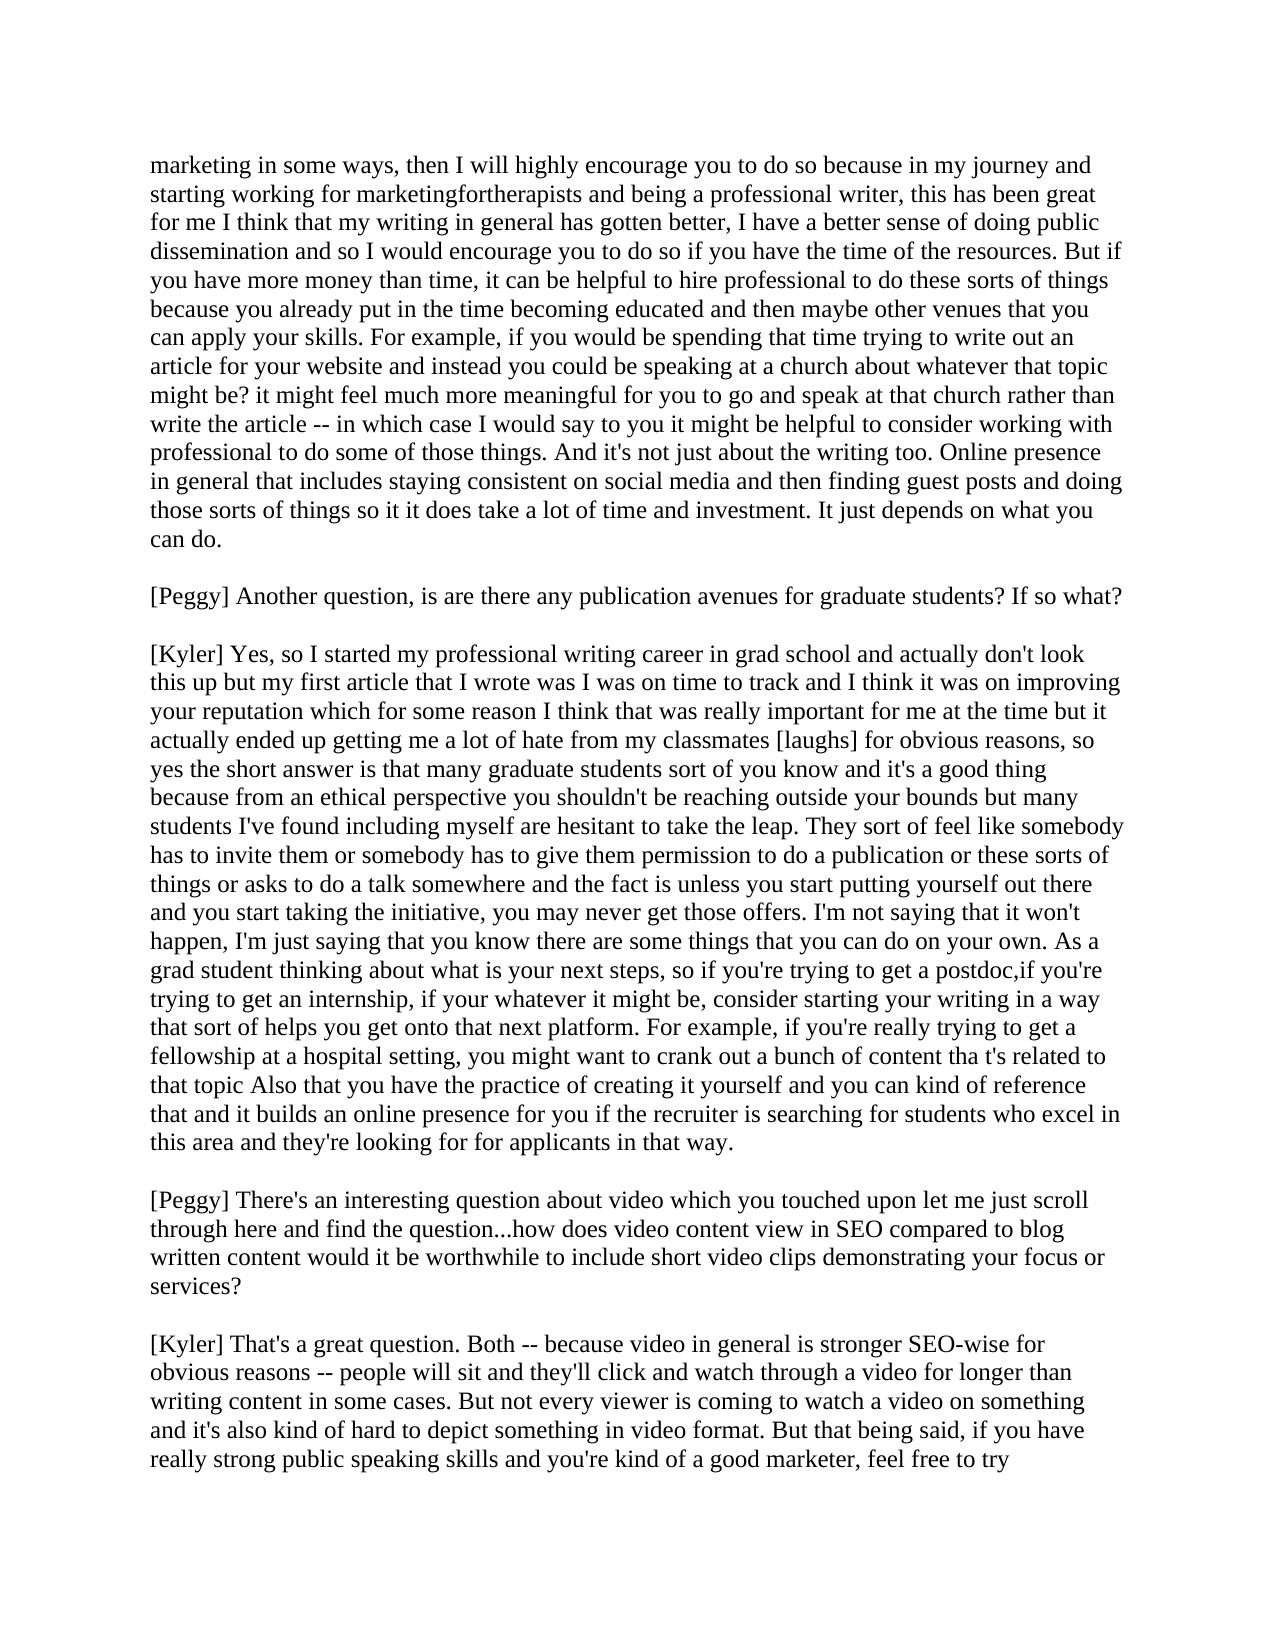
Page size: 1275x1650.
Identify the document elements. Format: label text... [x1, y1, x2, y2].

text [Kyler] Yes, so I started my professional writing career in grad school and actually don't look this up but my first article that I wrote was I was on time to track and I think it was on improving your reputation which for some reason I think that was really important for me at the time but it actually ended up getting me a lot of hate from my classmates [laughs] for obvious reasons, so yes the short answer is that many graduate students sort of you know and it's a good thing because from an ethical perspective you shouldn't be reaching outside your bounds but many students I've found including myself are hesitant to take the leap. They sort of feel like somebody has to invite them or somebody has to give them permission to do a publication or these sorts of things or asks to do a talk somewhere and the fact is unless you start putting yourself out there and you start taking the initiative, you may never get those offers. I'm not saying that it won't happen, I'm just saying that you know there are some things that you can do on your own. As a grad student thinking about what is your next steps, so if you're trying to get a postdoc,if you're trying to get an internship, if your whatever it might be, consider starting your writing in a way that sort of helps you get onto that next platform. For example, if you're really trying to get a fellowship at a hospital setting, you might want to crank out a bunch of content tha t's related to that topic Also that you have the practice of creating it yourself and you can kind of reference that and it builds an online presence for you if the recruiter is searching for students who excel in this area and they're looking for for applicants in that way. [150, 639, 1125, 1156]
text [Peggy] Another question, is are there any publication avenues for graduate students? If so what? [150, 581, 1125, 610]
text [150, 1329, 1125, 1472]
text [Peggy] There's an interesting question about video which you touched upon let me just scroll through here and find the question...how does video content view in SEO compared to blog written content would it be worthwhile to include short video clips demonstrating your focus or services? [150, 1185, 1125, 1300]
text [150, 150, 1125, 552]
